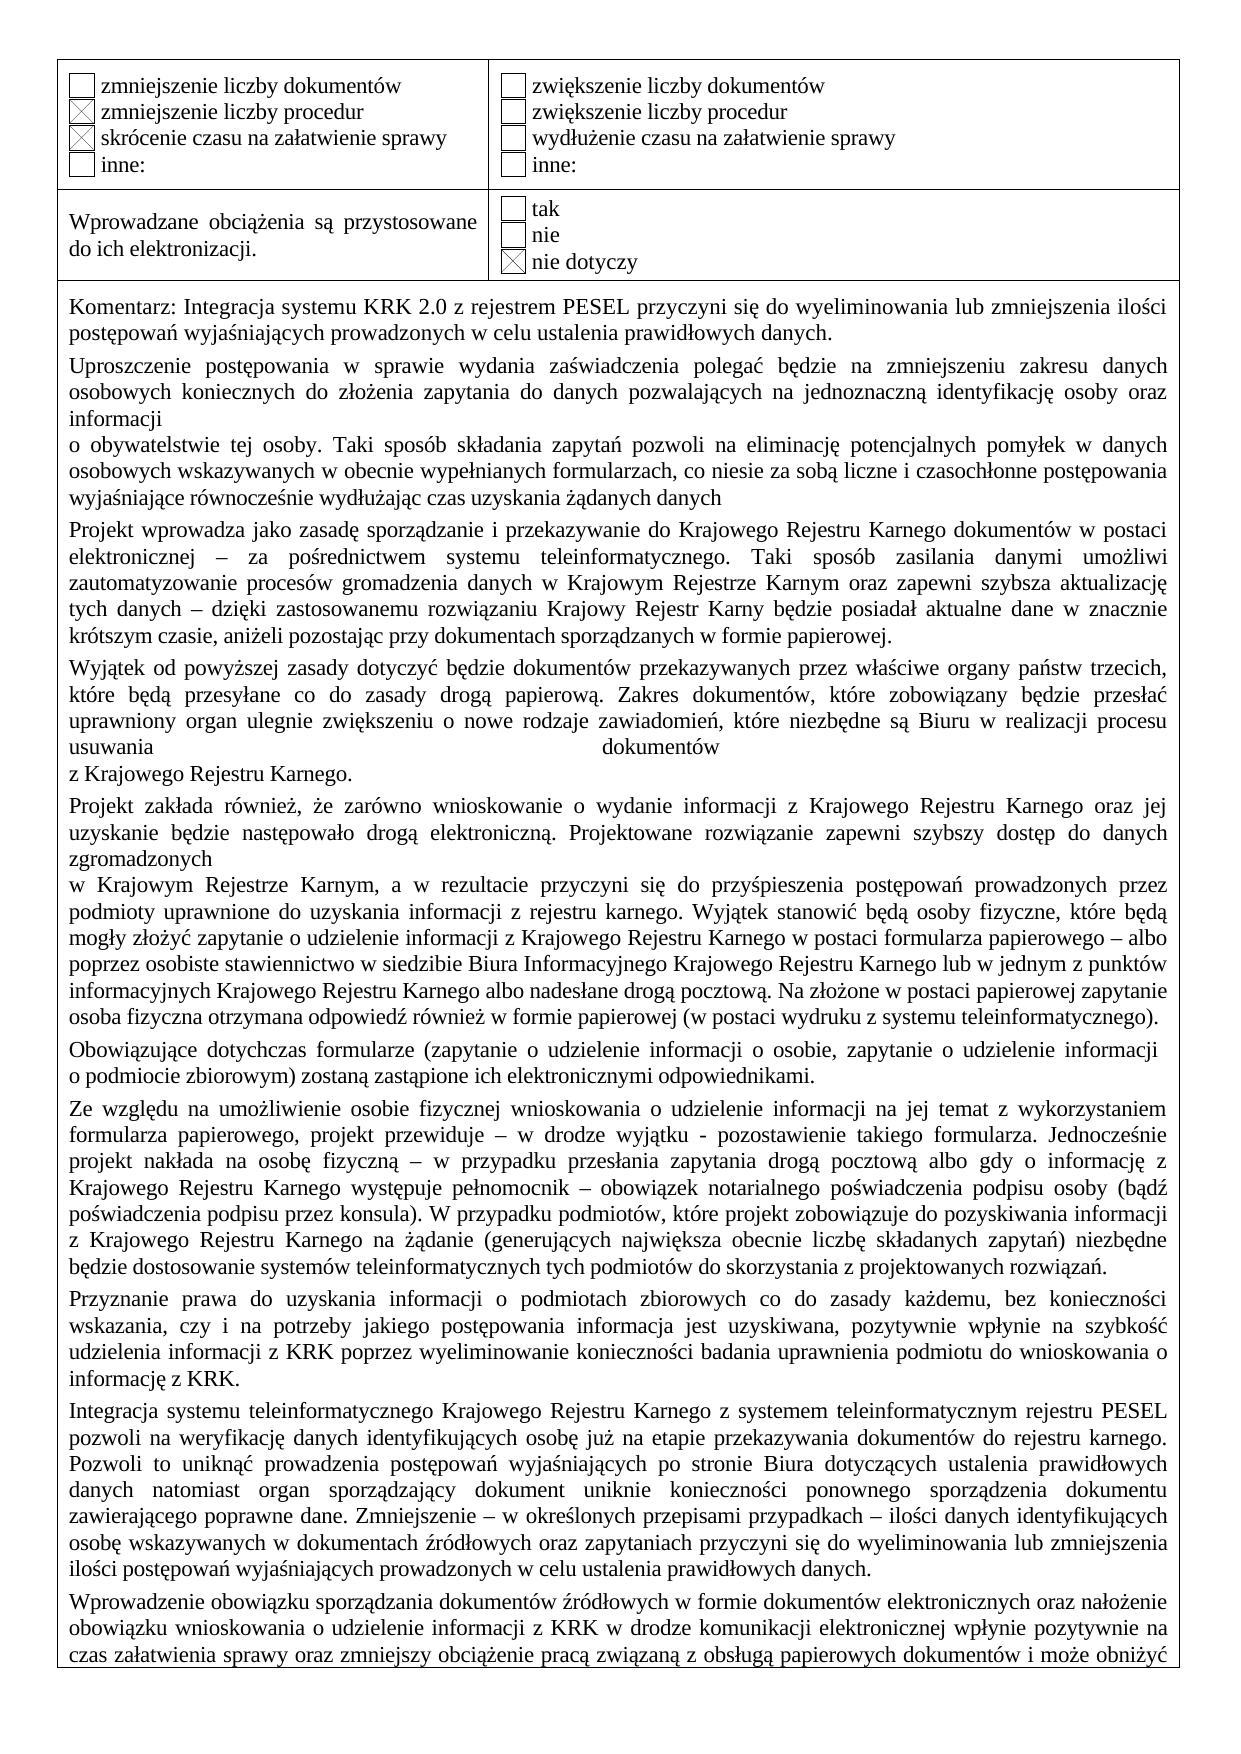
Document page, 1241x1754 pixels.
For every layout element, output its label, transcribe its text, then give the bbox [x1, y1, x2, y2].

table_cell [58, 281, 1179, 1667]
table_cell Wprowadzane obciążenia są przystosowane do ich elektronizacji. [58, 190, 488, 279]
table_cell zwiększenie liczby dokumentów zwiększenie liczby procedur wydłużenie czasu na załatwienie sprawy inne: [489, 60, 1179, 189]
table_cell tak nie nie dotyczy [489, 190, 1179, 279]
table_cell zmniejszenie liczby dokumentów zmniejszenie liczby procedur skrócenie czasu na załatwienie sprawy inne: [58, 60, 488, 189]
